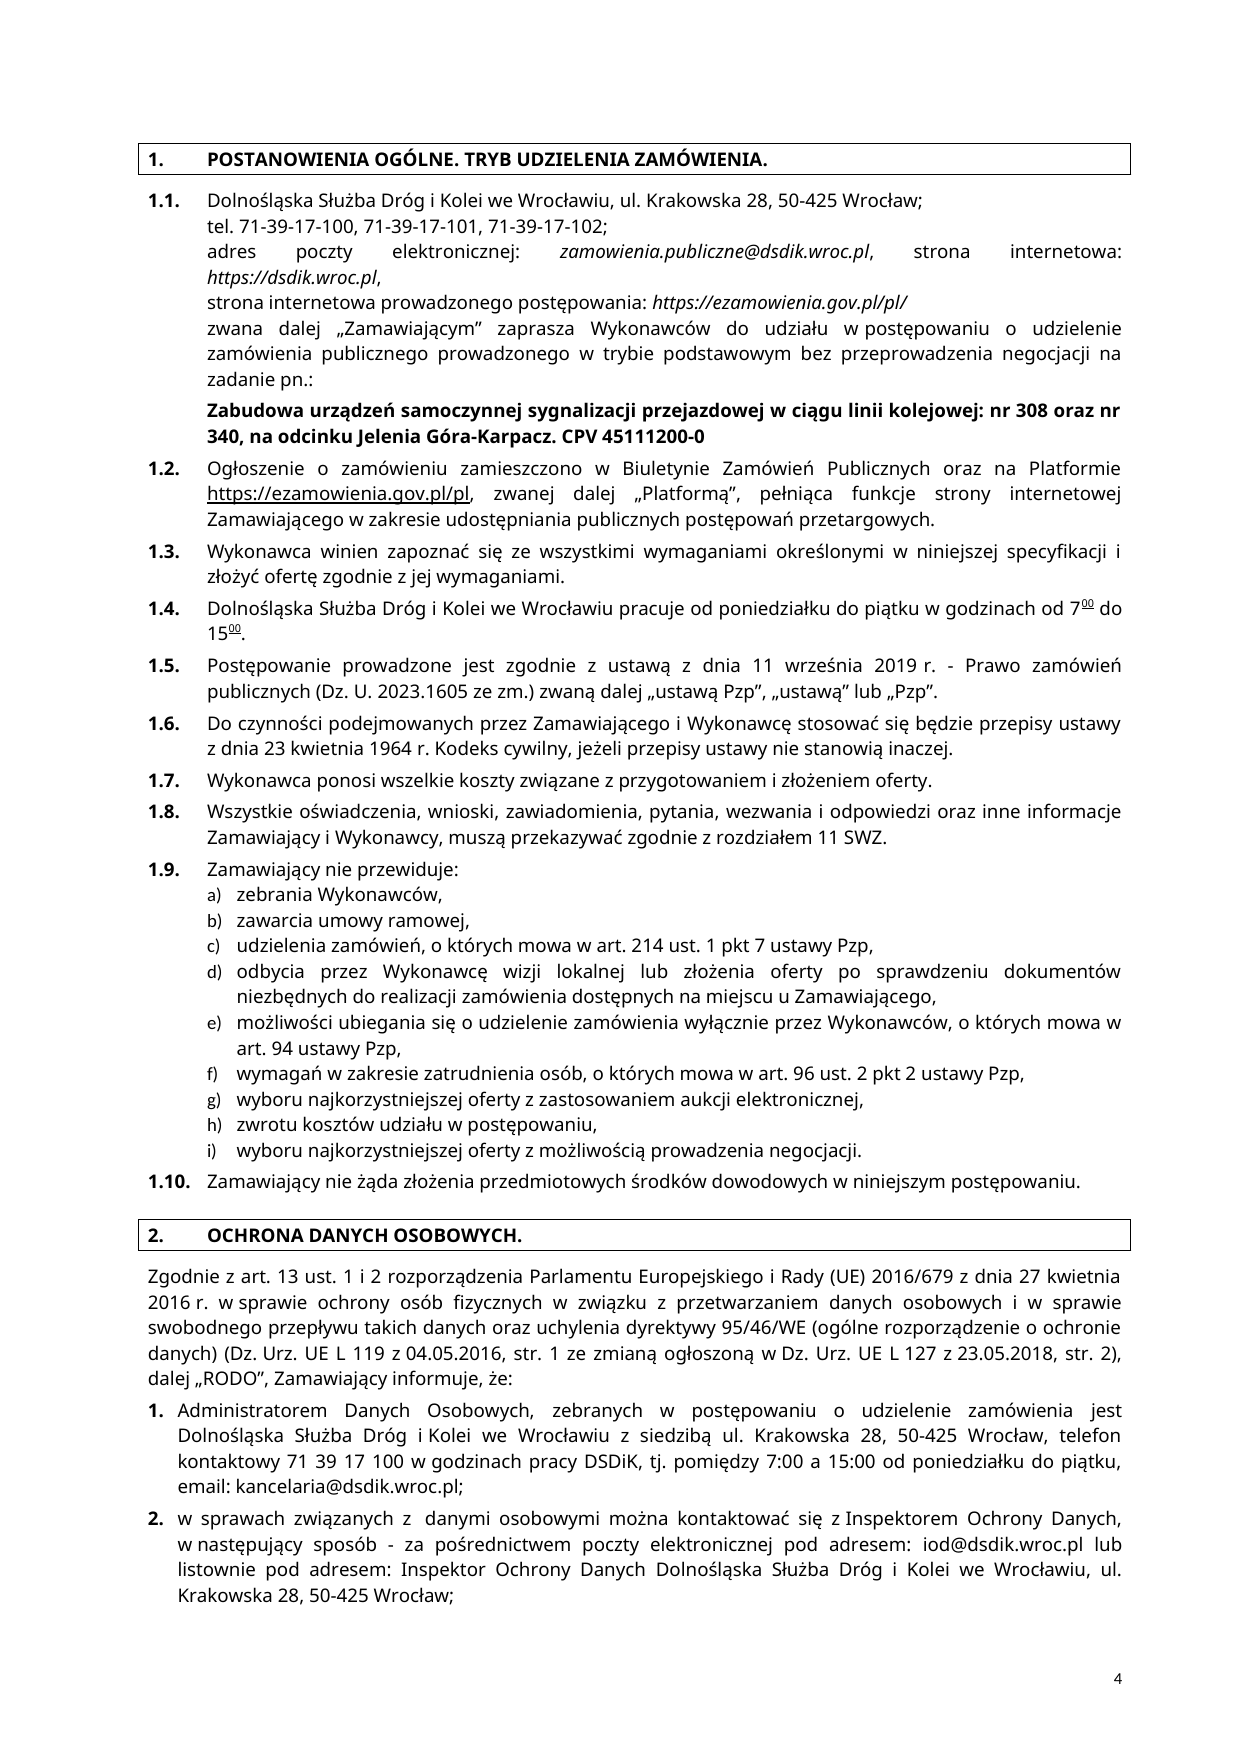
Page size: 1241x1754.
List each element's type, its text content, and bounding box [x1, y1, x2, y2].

text Zabudowa urządzeń samoczynnej sygnalizacji przejazdowej w ciągu linii kolejowej: nr 308 oraz nr 340, na odcinku Jelenia Góra-Karpacz. CPV 45111200-0 [207, 398, 1122, 449]
list Administratorem Danych Osobowych, zebranych w postępowaniu o udzielenie zamówienia jest Dolnośląska Służba Dróg i Kolei we Wrocławiu z siedzibą ul. Krakowska 28, 50-425 Wrocław, telefon kontaktowy 71 39 17 100 w godzinach pracy DSDiK, tj. pomiędzy 7:00 a 15:00 od poniedziałku do piątku, email: kancelaria@dsdik.wroc.pl; [148, 1397, 1122, 1499]
list Wykonawca winien zapoznać się ze wszystkimi wymaganiami określonymi w niniejszej specyfikacji i złożyć ofertę zgodnie z jej wymaganiami. [148, 538, 1122, 589]
list Do czynności podejmowanych przez Zamawiającego i Wykonawcę stosować się będzie przepisy ustawy z dnia 23 kwietnia 1964 r. Kodeks cywilny, jeżeli przepisy ustawy nie stanowią inaczej. [148, 710, 1122, 761]
list Zamawiający nie przewiduje: [148, 856, 1122, 882]
list odbycia przez Wykonawcę wizji lokalnej lub złożenia oferty po sprawdzeniu dokumentów niezbędnych do realizacji zamówienia dostępnych na miejscu u Zamawiającego, [207, 958, 1122, 1009]
list zebrania Wykonawców, [207, 882, 1122, 907]
text tel. 71-39-17-100, 71-39-17-101, 71-39-17-102; [207, 213, 1122, 238]
list Zamawiający nie żąda złożenia przedmiotowych środków dowodowych w niniejszym postępowaniu. [148, 1169, 1122, 1194]
list zwrotu kosztów udziału w postępowaniu, [207, 1111, 1122, 1137]
list Ogłoszenie o zamówieniu zamieszczono w Biuletynie Zamówień Publicznych oraz na Platformie https://ezamowienia.gov.pl/pl, zwanej dalej „Platformą”, pełniąca funkcje strony internetowej Zamawiającego w zakresie udostępniania publicznych postępowań przetargowych. [148, 455, 1122, 532]
list Postępowanie prowadzone jest zgodnie z ustawą z dnia 11 września 2019 r. - Prawo zamówień publicznych (Dz. U. 2023.1605 ze zm.) zwaną dalej „ustawą Pzp”, „ustawą” lub „Pzp”. [148, 652, 1122, 703]
list Dolnośląska Służba Dróg i Kolei we Wrocławiu, ul. Krakowska 28, 50-425 Wrocław; [148, 187, 1122, 213]
list wymagań w zakresie zatrudnienia osób, o których mowa w art. 96 ust. 2 pkt 2 ustawy Pzp, [207, 1060, 1122, 1086]
list zawarcia umowy ramowej, [207, 907, 1122, 933]
list Wykonawca ponosi wszelkie koszty związane z przygotowaniem i złożeniem oferty. [148, 767, 1122, 793]
list POSTANOWIENIA OGÓLNE. TRYB UDZIELENIA ZAMÓWIENIA. [139, 144, 1130, 174]
list wyboru najkorzystniejszej oferty z możliwością prowadzenia negocjacji. [207, 1137, 1122, 1162]
list Dolnośląska Służba Dróg i Kolei we Wrocławiu pracuje od poniedziałku do piątku w godzinach od 700 do 1500. [148, 595, 1122, 646]
list udzielenia zamówień, o których mowa w art. 214 ust. 1 pkt 7 ustawy Pzp, [207, 933, 1122, 958]
text Zgodnie z art. 13 ust. 1 i 2 rozporządzenia Parlamentu Europejskiego i Rady (UE) 2016/679 z dnia 27 kwietnia 2016 r. w sprawie ochrony osób fizycznych w związku z przetwarzaniem danych osobowych i w sprawie swobodnego przepływu takich danych oraz uchylenia dyrektywy 95/46/WE (ogólne rozporządzenie o ochronie danych) (Dz. Urz. UE L 119 z 04.05.2016, str. 1 ze zmianą ogłoszoną w Dz. Urz. UE L 127 z 23.05.2018, str. 2), dalej „RODO”, Zamawiający informuje, że: [148, 1263, 1122, 1391]
list możliwości ubiegania się o udzielenie zamówienia wyłącznie przez Wykonawców, o których mowa w art. 94 ustawy Pzp, [207, 1009, 1122, 1060]
text zwana dalej „Zamawiającym” zaprasza Wykonawców do udziału w postępowaniu o udzielenie zamówienia publicznego prowadzonego w trybie podstawowym bez przeprowadzenia negocjacji na zadanie pn.: [207, 315, 1122, 392]
text adres poczty elektronicznej: zamowienia.publiczne@dsdik.wroc.pl, strona internetowa: https://dsdik.wroc.pl, [207, 238, 1122, 289]
list Wszystkie oświadczenia, wnioski, zawiadomienia, pytania, wezwania i odpowiedzi oraz inne informacje Zamawiający i Wykonawcy, muszą przekazywać zgodnie z rozdziałem 11 SWZ. [148, 799, 1122, 850]
list w sprawach związanych z danymi osobowymi można kontaktować się z Inspektorem Ochrony Danych, w następujący sposób - za pośrednictwem poczty elektronicznej pod adresem: iod@dsdik.wroc.pl lub listownie pod adresem: Inspektor Ochrony Danych Dolnośląska Służba Dróg i Kolei we Wrocławiu, ul. Krakowska 28, 50-425 Wrocław; [148, 1506, 1122, 1608]
list wyboru najkorzystniejszej oferty z zastosowaniem aukcji elektronicznej, [207, 1086, 1122, 1111]
text strona internetowa prowadzonego postępowania: https://ezamowienia.gov.pl/pl/ [207, 289, 1122, 315]
list OCHRONA DANYCH OSOBOWYCH. [139, 1220, 1130, 1250]
